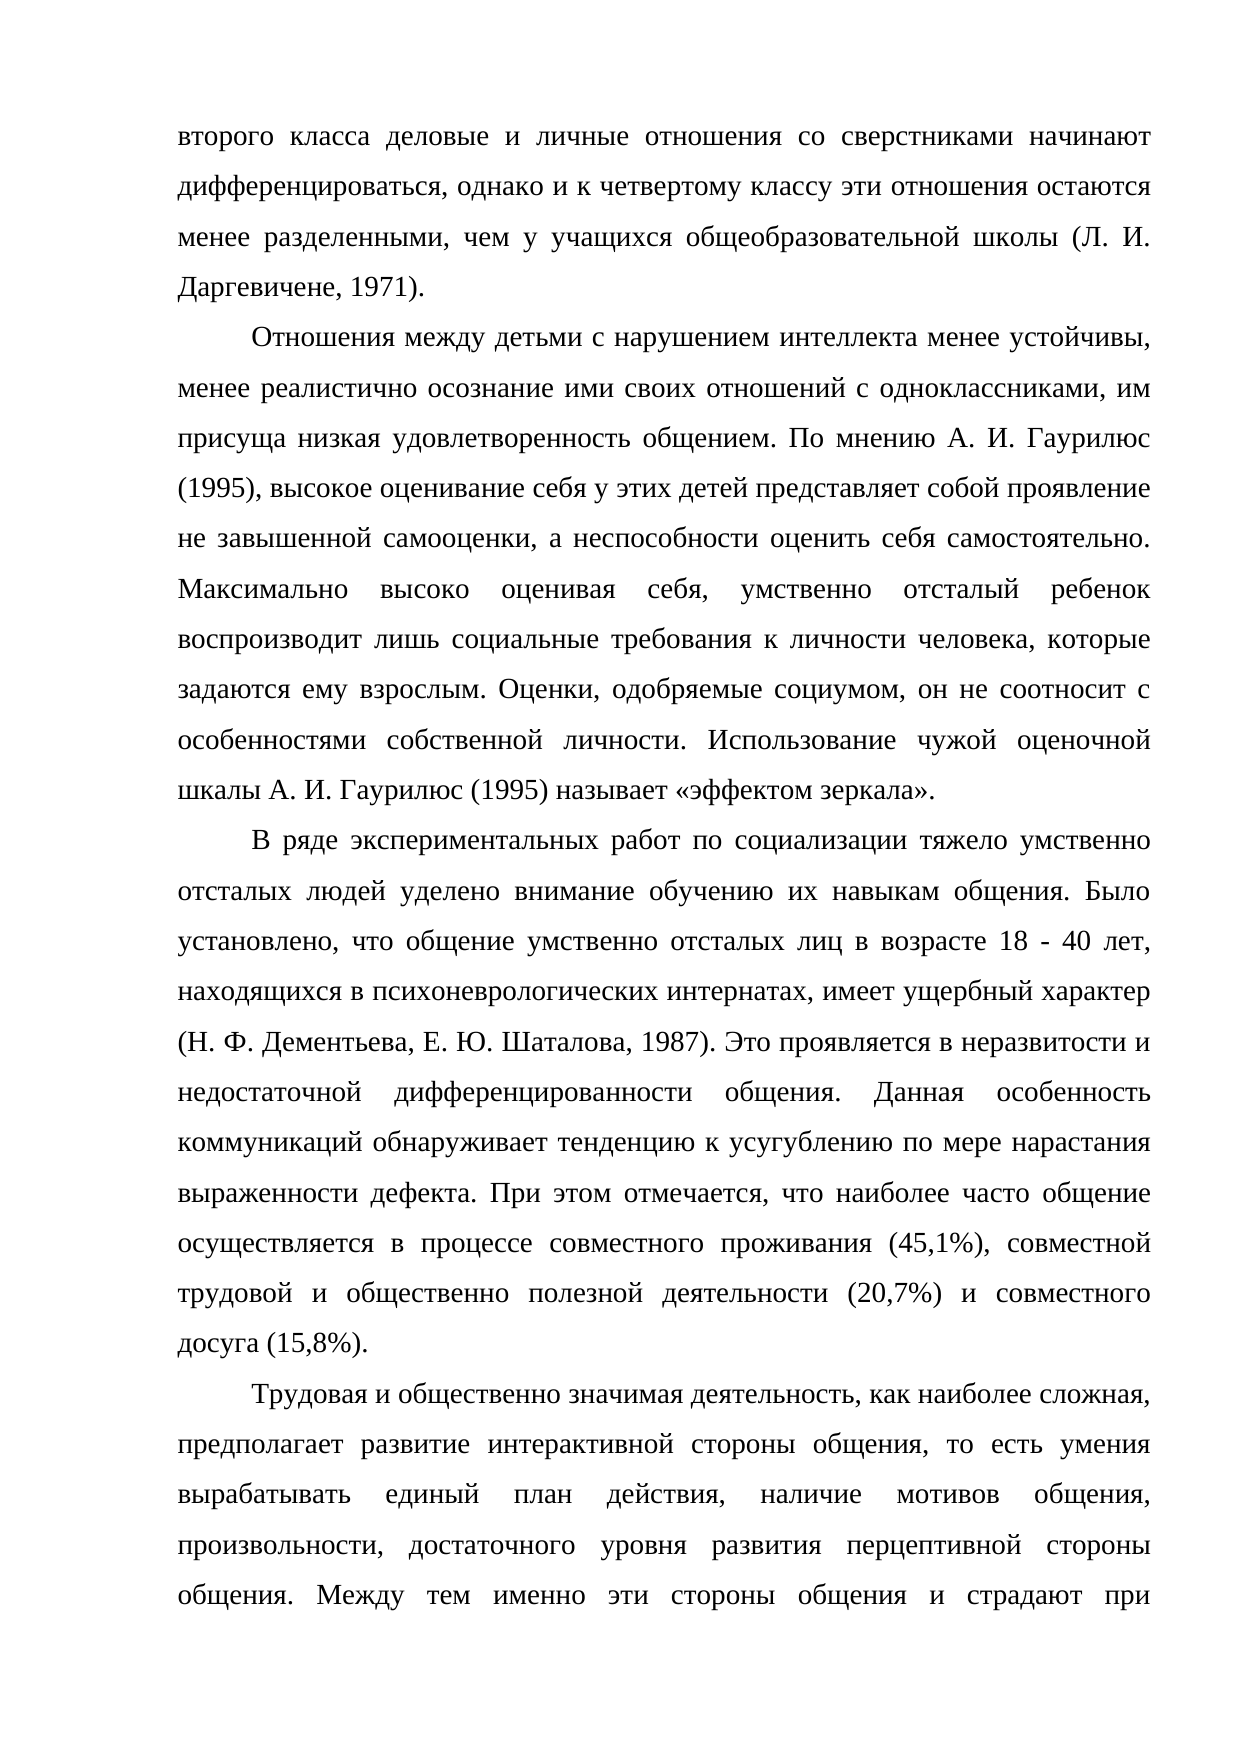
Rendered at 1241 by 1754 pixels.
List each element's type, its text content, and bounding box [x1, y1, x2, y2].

text В ряде экспериментальных работ по социализации тяжело умственно отсталых людей уделено внимание обучению их навыкам общения. Было установлено, что общение умственно отсталых лиц в возрасте 18 - 40 лет, находящихся в психоневрологических интернатах, имеет ущербный характер (Н. Ф. Дементьева, Е. Ю. Шаталова, 1987). Это проявляется в неразвитости и недостаточной дифференцированности общения. Данная особенность коммуникаций обнаруживает тенденцию к усугублению по мере нарастания выраженности дефекта. При этом отмечается, что наиболее часто общение осуществляется в процессе совместного проживания (45,1%), совместной трудовой и общественно полезной деятельности (20,7%) и совместного досуга (15,8%). [177, 822, 1152, 1359]
text Отношения между детьми с нарушением интеллекта менее устойчивы, менее реалистично осознание ими своих отношений с одноклассниками, им присуща низкая удовлетворенность общением. По мнению А. И. Гаурилюс (1995), высокое оценивание себя у этих детей представляет собой проявление не завышенной самооценки, а неспособности оценить себя самостоятельно. Максимально высоко оценивая себя, умственно отсталый ребенок воспроизводит лишь социальные требования к личности человека, которые задаются ему взрослым. Оценки, одобряемые социумом, он не соотносит с особенностями собственной личности. Использование чужой оценочной шкалы А. И. Гаурилюс (1995) называет «эффектом зеркала». [177, 319, 1152, 806]
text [177, 1376, 1152, 1611]
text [177, 118, 1152, 303]
